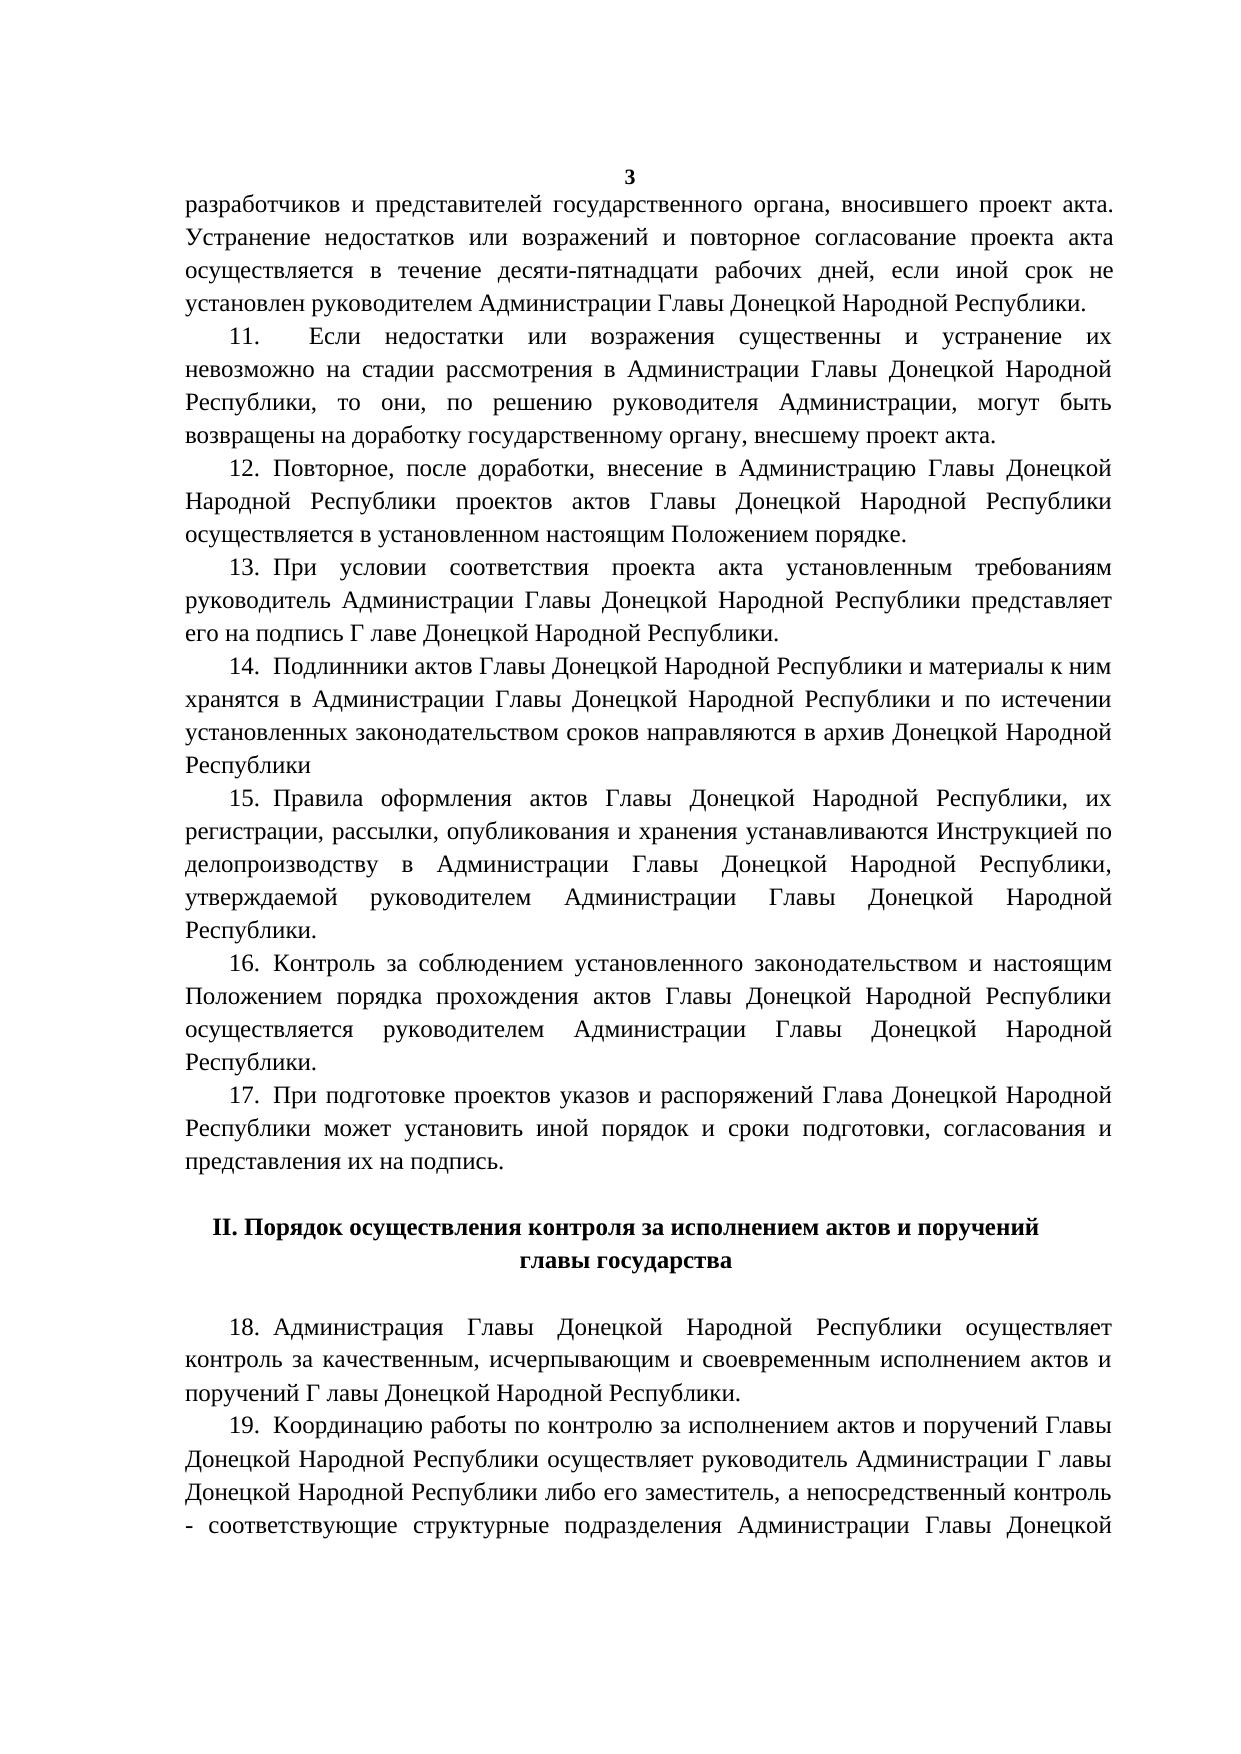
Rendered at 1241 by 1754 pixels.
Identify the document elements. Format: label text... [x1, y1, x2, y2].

list Контроль за соблюдением установленного законодательством и настоящим Положением порядка прохождения актов Главы Донецкой Народной Республики осуществляется руководителем Администрации Главы Донецкой Народной Республики. [185, 948, 1113, 1076]
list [185, 189, 1115, 317]
text главы государства [114, 1246, 1138, 1274]
list Подлинники актов Главы Донецкой Народной Республики и материалы к ним хранятся в Администрации Главы Донецкой Народной Республики и по истечении установленных законодательством сроков направляются в архив Донецкой Народной Республики [185, 651, 1113, 779]
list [185, 1411, 1113, 1538]
list Повторное, после доработки, внесение в Администрацию Главы Донецкой Народной Республики проектов актов Главы Донецкой Народной Республики осуществляется в установленном настоящим Положением порядке. [185, 453, 1113, 548]
list При условии соответствия проекта акта установленным требованиям руководитель Администрации Главы Донецкой Народной Республики представляет его на подпись Г лаве Донецкой Народной Республики. [185, 552, 1113, 647]
list При подготовке проектов указов и распоряжений Глава Донецкой Народной Республики может установить иной порядок и сроки подготовки, согласования и представления их на подпись. [185, 1080, 1113, 1175]
list Администрация Главы Донецкой Народной Республики осуществляет контроль за качественным, исчерпывающим и своевременным исполнением актов и поручений Г лавы Донецкой Народной Республики. [185, 1312, 1113, 1406]
list Правила оформления актов Главы Донецкой Народной Республики, их регистрации, рассылки, опубликования и хранения устанавливаются Инструкцией по делопроизводству в Администрации Главы Донецкой Народной Республики, утверждаемой руководителем Администрации Главы Донецкой Народной Республики. [185, 783, 1113, 944]
list Если недостатки или возражения существенны и устранение их невозможно на стадии рассмотрения в Администрации Главы Донецкой Народной Республики, то они, по решению руководителя Администрации, могут быть возвращены на доработку государственному органу, внесшему проект акта. [185, 321, 1113, 449]
text II. Порядок осуществления контроля за исполнением актов и поручений [114, 1212, 1138, 1241]
